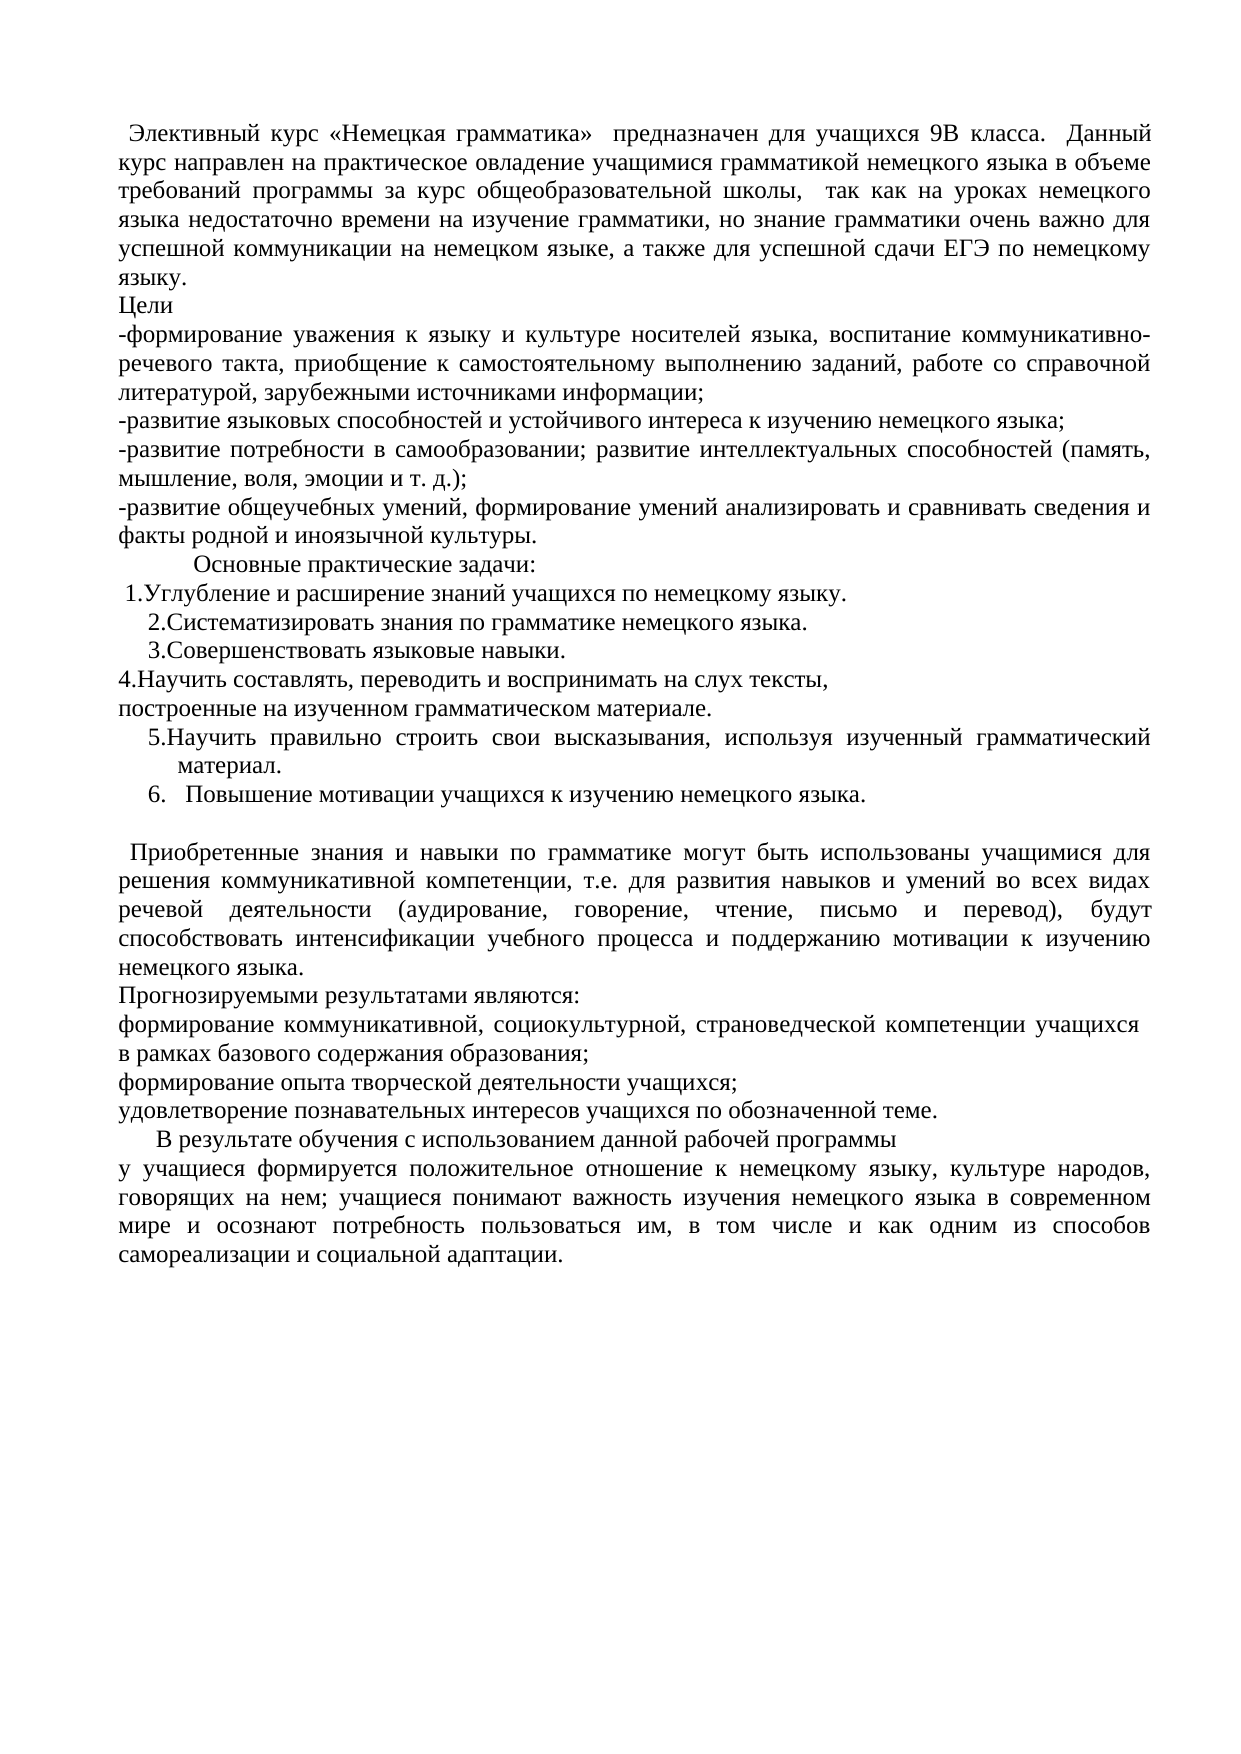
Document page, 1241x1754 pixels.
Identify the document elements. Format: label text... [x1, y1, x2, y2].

text у учащиеся формируется положительное отношение к немецкому языку, культуре народов, говорящих на нем; учащиеся понимают важность изучения немецкого языка в современном мире и осознают потребность пользоваться им, в том числе и как одним из способов самореализации и социальной адаптации. [118, 1153, 1152, 1268]
text 2.Систематизировать знания по грамматике немецкого языка. [148, 607, 1152, 636]
text Основные практические задачи: [118, 549, 1152, 578]
text формирование опыта творческой деятельности учащихся; [118, 1067, 1140, 1096]
text 1.Углубление и расширение знаний учащихся по немецкому языку. [118, 578, 1152, 607]
text Прогнозируемыми результатами являются: [118, 981, 1152, 1009]
text 4.Научить составлять, переводить и воспринимать на слух тексты, [118, 664, 1152, 693]
text удовлетворение познавательных интересов учащихся по обозначенной теме. [118, 1096, 1140, 1124]
list -развитие общеучебных умений, формирование умений анализировать и сравнивать сведения и факты родной и иноязычной культуры. [118, 492, 1152, 549]
text построенные на изученном грамматическом материале. [118, 693, 1152, 722]
list -формирование уважения к языку и культуре носителей языка, воспитание коммуникативно-речевого такта, приобщение к самостоятельному выполнению заданий, работе со справочной литературой, зарубежными источниками информации; [118, 319, 1152, 406]
list -развитие потребности в самообразовании; развитие интеллектуальных способностей (память, мышление, воля, эмоции и т. д.); [118, 434, 1152, 492]
list -развитие языковых способностей и устойчивого интереса к изучению немецкого языка; [118, 406, 1152, 434]
text Приобретенные знания и навыки по грамматике могут быть использованы учащимися для решения коммуникативной компетенции, т.е. для развития навыков и умений во всех видах речевой деятельности (аудирование, говорение, чтение, письмо и перевод), будут способствовать интенсификации учебного процесса и поддержанию мотивации к изучению немецкого языка. [118, 837, 1152, 981]
text 5.Научить правильно строить свои высказывания, используя изученный грамматический материал. [148, 722, 1152, 779]
text В результате обучения с использованием данной рабочей программы [118, 1124, 1152, 1153]
text 3.Совершенствовать языковые навыки. [148, 636, 1152, 664]
text формирование коммуникативной, социокультурной, страноведческой компетенции учащихся в рамках базового содержания образования; [118, 1009, 1140, 1067]
text Цели [118, 291, 1152, 319]
text Элективный курс «Немецкая грамматика» предназначен для учащихся 9В класса. Данный курс направлен на практическое овладение учащимися грамматикой немецкого языка в объеме требований программы за курс общеобразовательной школы, так как на уроках немецкого языка недостаточно времени на изучение грамматики, но знание грамматики очень важно для успешной коммуникации на немецком языке, а также для успешной сдачи ЕГЭ по немецкому языку. [118, 118, 1152, 291]
text 6. Повышение мотивации учащихся к изучению немецкого языка. [148, 779, 1152, 808]
